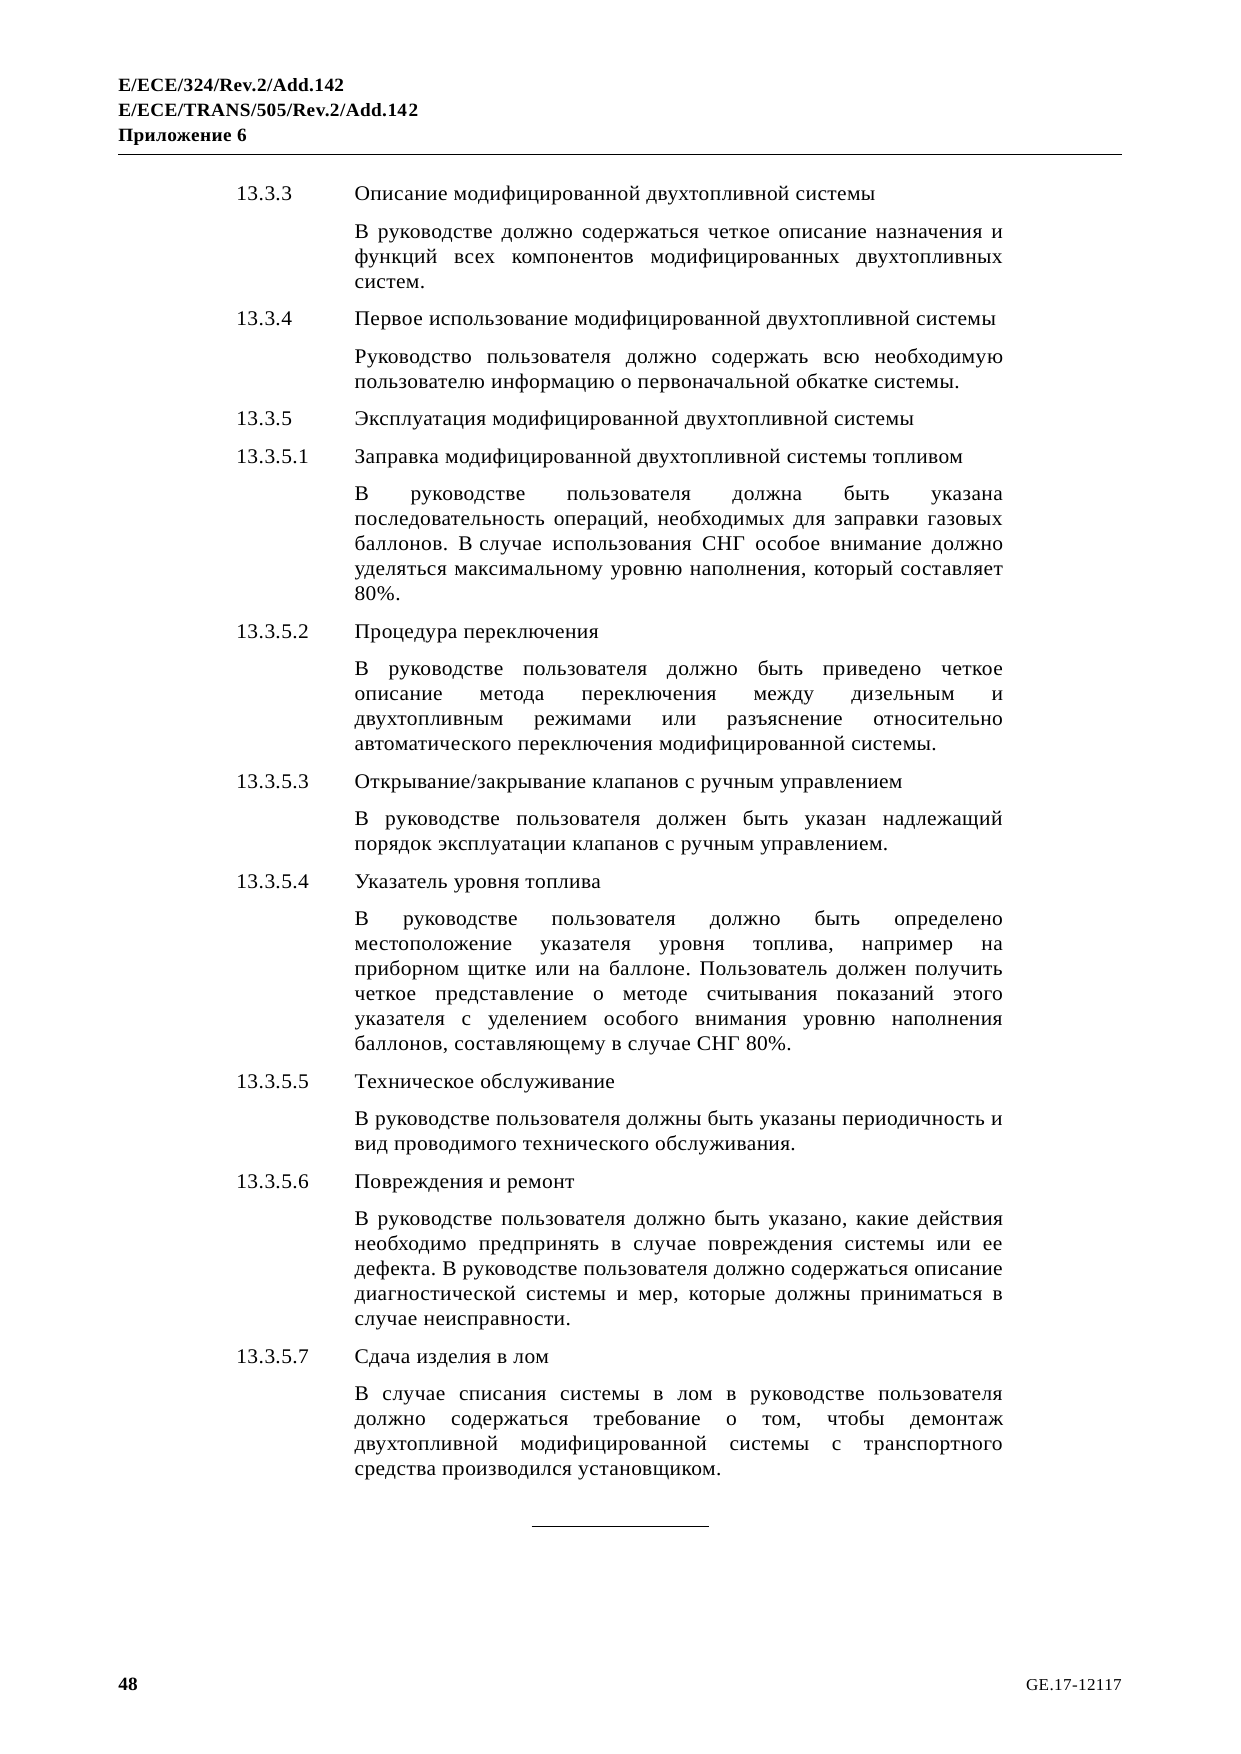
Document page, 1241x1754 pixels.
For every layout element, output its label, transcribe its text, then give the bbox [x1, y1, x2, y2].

text В руководстве должно содержаться четкое описание назначения и функций всех компонентов модифицированных двухтопливных систем. [236, 218, 1004, 293]
text В руководстве пользователя должно быть указано, какие действия необходимо предпринять в случае повреждения системы или ее дефекта. В руководстве пользователя должно содержаться описание диагностической системы и мер, которые должны приниматься в случае неисправности. [236, 1205, 1004, 1330]
text 13.3.5.1 Заправка модифицированной двухтопливной системы топливом [236, 443, 1004, 468]
text 13.3.4 Первое использование модифицированной двухтопливной системы [236, 305, 1004, 330]
text Руководство пользователя должно содержать всю необходимую пользователю информацию о первоначальной обкатке системы. [236, 343, 1004, 393]
text В руководстве пользователя должна быть указана последовательность операций, необходимых для заправки газовых баллонов. В случае использования СНГ особое внимание должно уделяться максимальному уровню наполнения, который составляет 80%. [236, 480, 1004, 605]
text 13.3.5.2 Процедура переключения [236, 618, 1004, 643]
text 13.3.5.3 Открывание/закрывание клапанов с ручным управлением [236, 768, 1004, 793]
text В руководстве пользователя должно быть приведено четкое описание метода переключения между дизельным и двухтопливным режимами или разъяснение относительно автоматического переключения модифицированной системы. [236, 655, 1004, 755]
text 13.3.5 Эксплуатация модифицированной двухтопливной системы [236, 405, 1004, 430]
text 13.3.3 Описание модифицированной двухтопливной системы [236, 180, 1004, 205]
text 13.3.5.7 Сдача изделия в лом [236, 1343, 1004, 1368]
text В руководстве пользователя должен быть указан надлежащий порядок эксплуатации клапанов с ручным управлением. [236, 805, 1004, 855]
text 13.3.5.5 Техническое обслуживание [236, 1068, 1004, 1093]
text В руководстве пользователя должны быть указаны периодичность и вид проводимого технического обслуживания. [236, 1105, 1004, 1155]
text 13.3.5.6 Повреждения и ремонт [236, 1168, 1004, 1193]
text В руководстве пользователя должно быть определено местоположение указателя уровня топлива, например на приборном щитке или на баллоне. Пользователь должен получить четкое представление о методе считывания показаний этого указателя с уделением особого внимания уровню наполнения баллонов, составляющему в случае СНГ 80%. [236, 905, 1004, 1055]
text 13.3.5.4 Указатель уровня топлива [236, 868, 1004, 893]
text В случае списания системы в лом в руководстве пользователя должно содержаться требование о том, чтобы демонтаж двухтопливной модифицированной системы с транспортного средства производился установщиком. [236, 1380, 1004, 1480]
